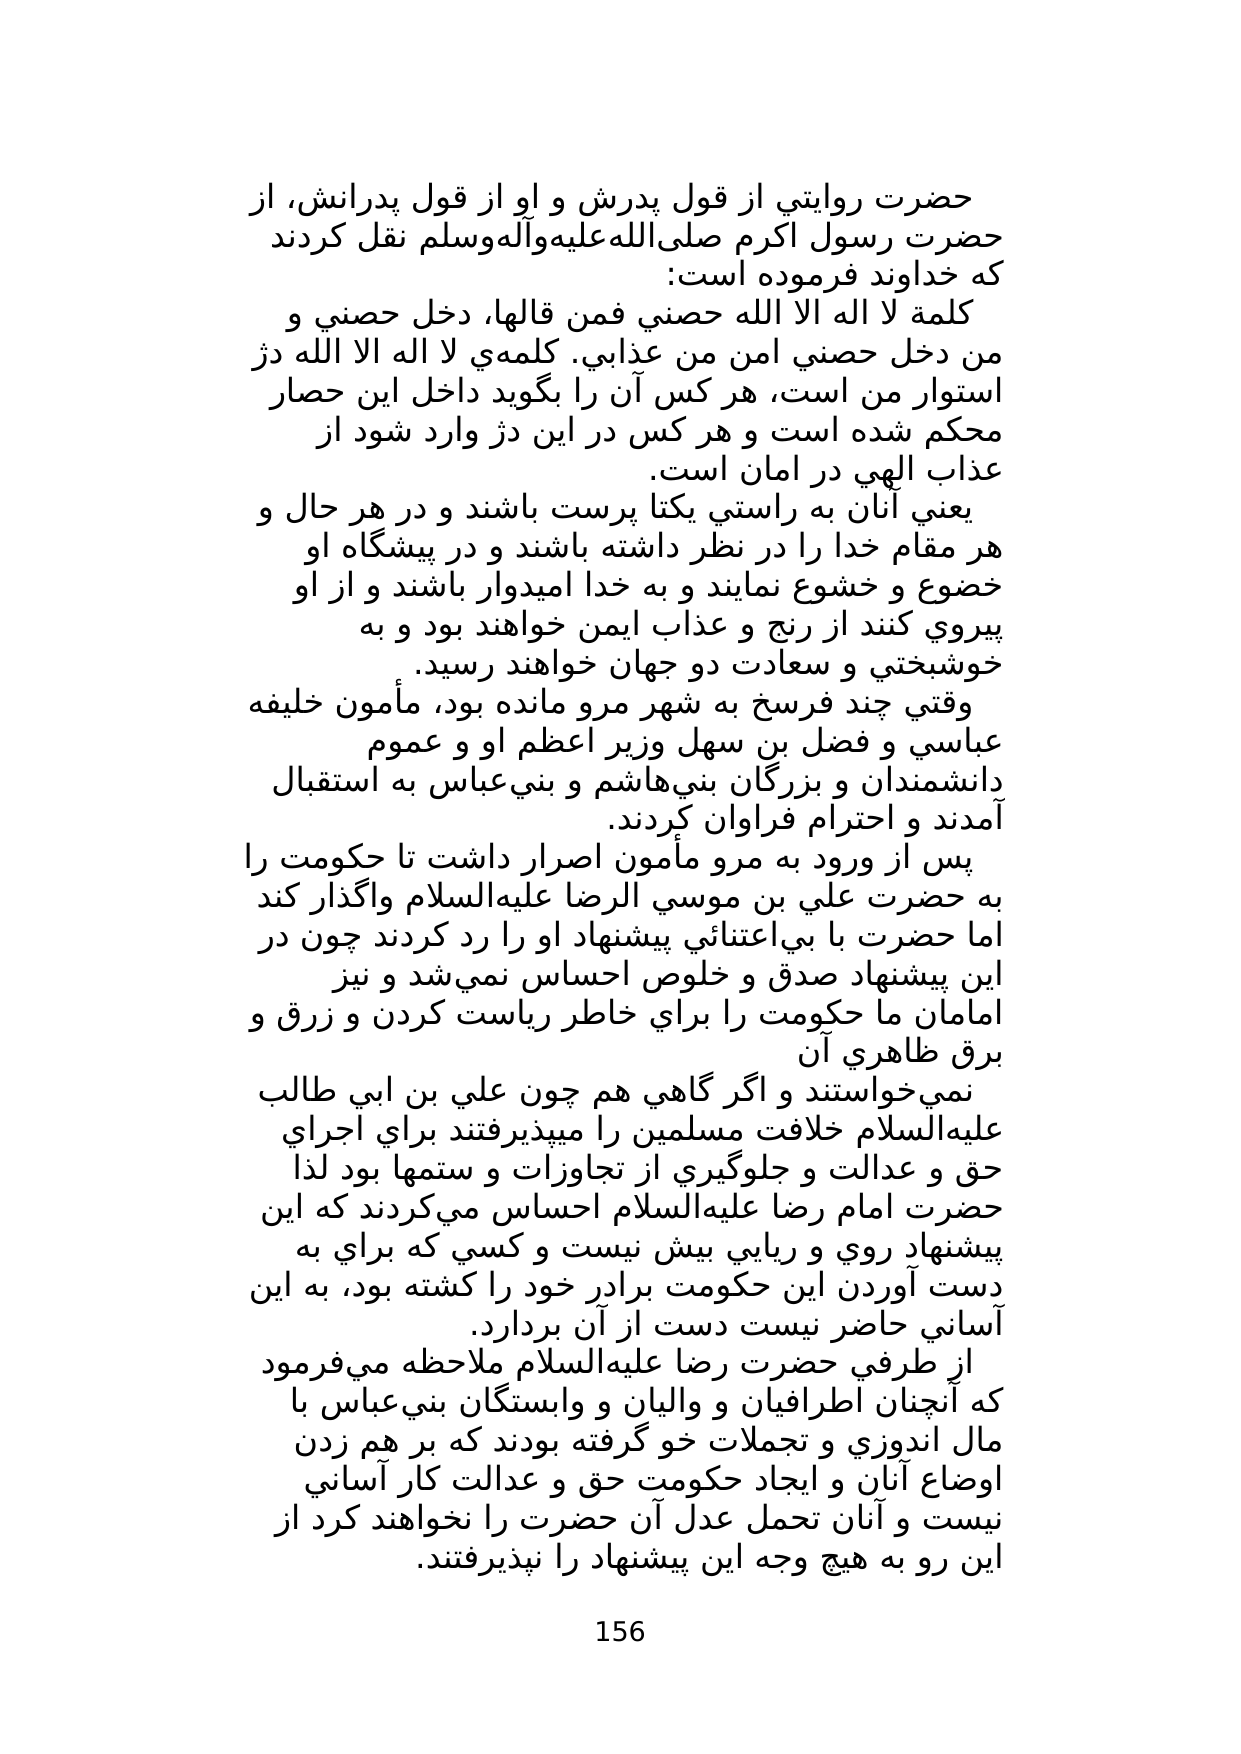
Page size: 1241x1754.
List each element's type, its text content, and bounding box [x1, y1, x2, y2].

text يعني آنان به راستي يكتا پرست باشند و در هر حال و هر مقام خدا را در نظر داشته باشند و در پيشگاه او خضوع و خشوع نمايند و به خدا اميدوار باشند و از او پيروي كنند از رنج و عذاب ايمن خواهند بود و به خوشبختي و سعادت دو جهان خواهند رسيد. [236, 488, 1004, 682]
text كلمة لا اله الا الله حصني فمن قالها، دخل حصني و من دخل حصني امن من عذابي. كلمه‌ي لا اله الا الله دژ استوار من است، هر كس آن را بگويد داخل اين حصار محكم شده است و هر كس در اين دژ وارد شود از عذاب الهي در امان است. [236, 294, 1004, 488]
text حضرت روايتي از قول پدرش و او از قول پدرانش، از حضرت رسول اكرم صلى‌الله‌عليه‌وآله‌وسلم نقل كردند كه خداوند فرموده است: [236, 177, 1004, 294]
text پس از ورود به مرو مأمون اصرار داشت تا حكومت را به حضرت علي بن موسي الرضا عليه‌السلام واگذار كند اما حضرت با بي‌اعتنائي پيشنهاد او را رد كردند چون در اين پيشنهاد صدق و خلوص احساس نمي‌شد و نيز امامان ما حكومت را براي خاطر رياست كردن و زرق و برق ظاهري آن [236, 838, 1004, 1071]
text وقتي چند فرسخ به شهر مرو مانده بود، مأمون خليفه عباسي و فضل بن سهل وزير اعظم او و عموم دانشمندان و بزرگان بني‌هاشم و بني‌عباس به استقبال آمدند و احترام فراوان كردند. [236, 682, 1004, 838]
text از طرفي حضرت رضا عليه‌السلام ملاحظه مي‌فرمود كه آنچنان اطرافيان و واليان و وابستگان بني‌عباس با مال اندوزي و تجملات خو گرفته بودند كه بر هم زدن اوضاع آنان و ايجاد حكومت حق و عدالت كار آساني نيست و آنان تحمل عدل آن حضرت را نخواهند كرد از اين رو به هيچ وجه اين پيشنهاد را نپذيرفتند. [236, 1343, 1004, 1576]
text نمي‌خواستند و اگر گاهي هم چون علي بن ابي طالب عليه‌السلام خلافت مسلمين را ميپذيرفتند براي اجراي حق و عدالت و جلوگيري از تجاوزات و ستمها بود لذا حضرت امام رضا عليه‌السلام احساس مي‌كردند كه اين پيشنهاد روي و ريايي بيش نيست و كسي كه براي به دست آوردن اين حكومت برادر خود را كشته بود، به اين آساني حاضر نيست دست از آن بردارد. [236, 1071, 1004, 1343]
